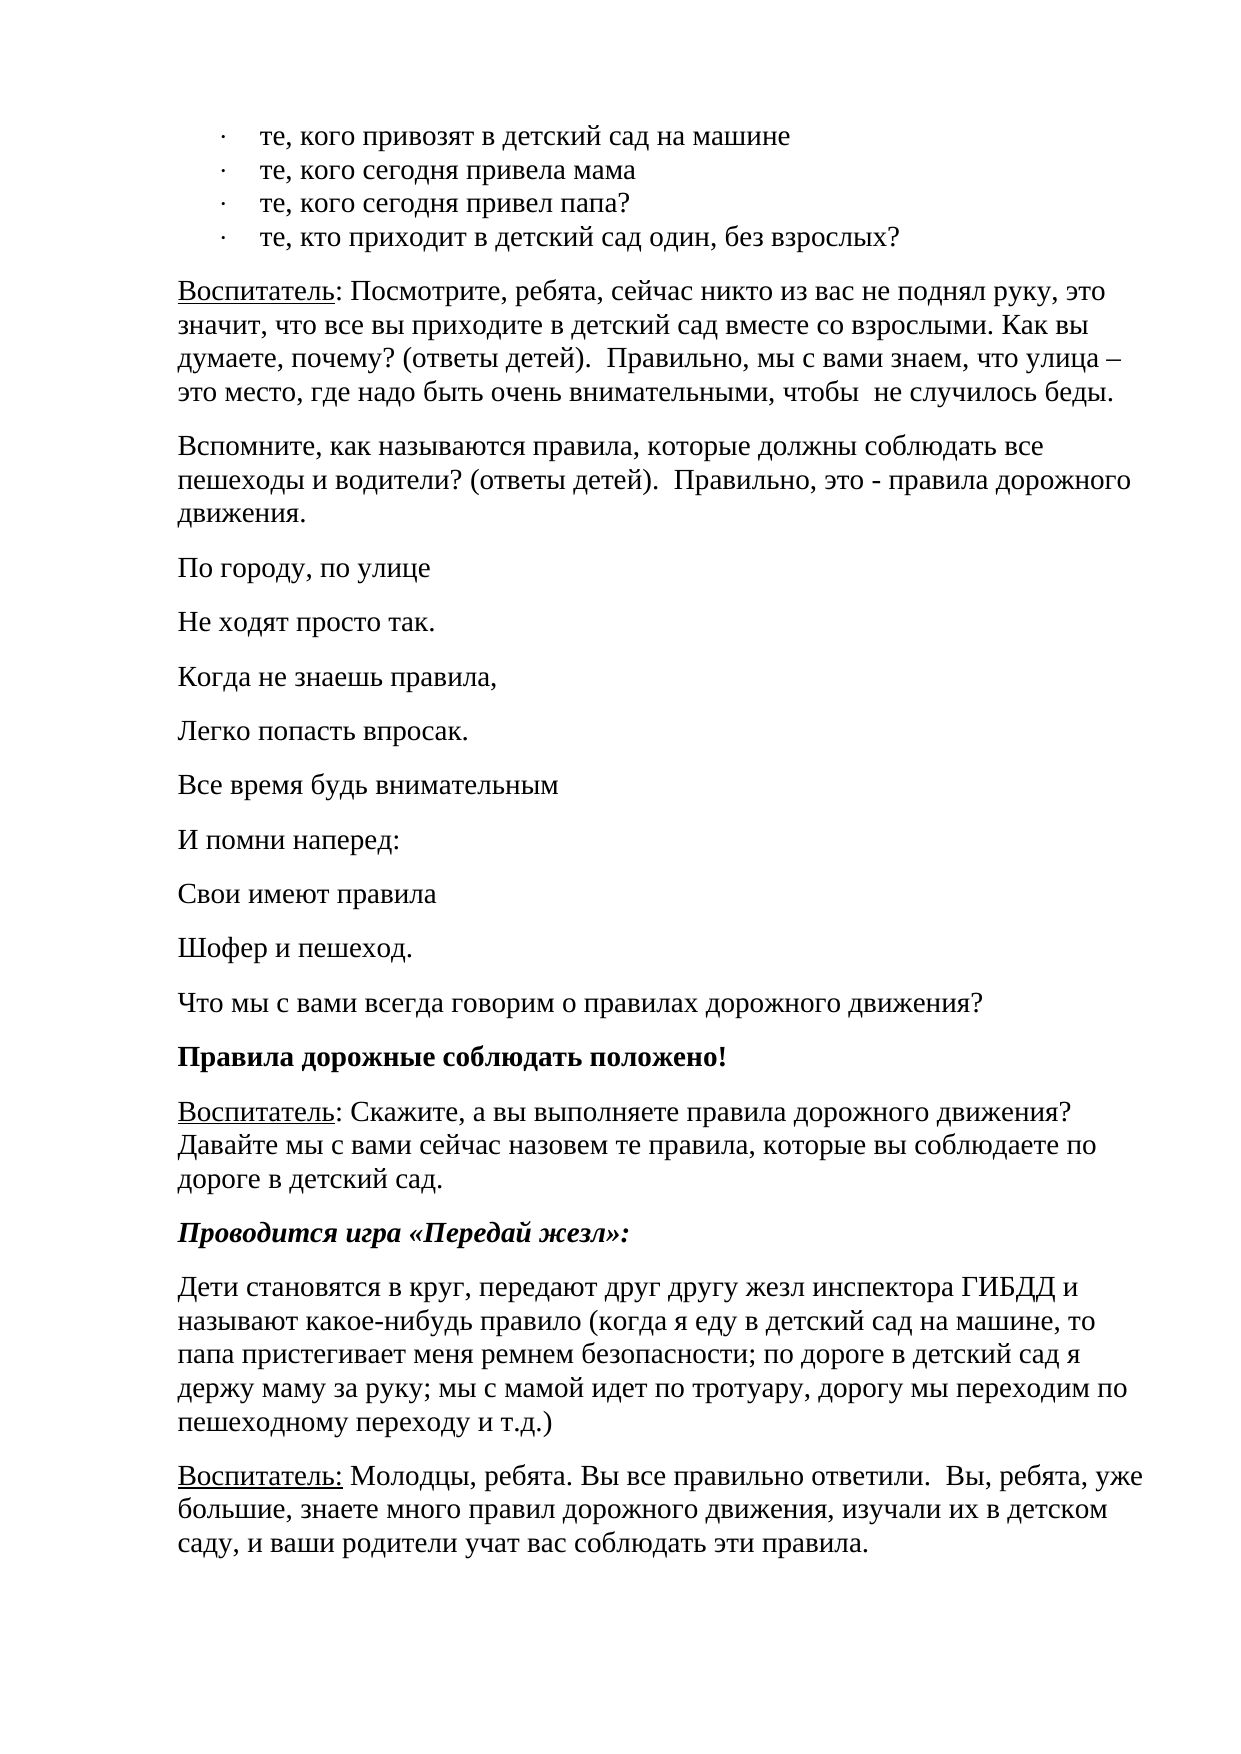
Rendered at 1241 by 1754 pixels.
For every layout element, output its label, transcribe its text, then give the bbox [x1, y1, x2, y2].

list те, кого сегодня привела мама [215, 152, 1152, 185]
text Проводится игра «Передай жезл»: [177, 1215, 1152, 1249]
text Дети становятся в круг, передают друг другу жезл инспектора ГИБДД и называют какое-нибудь правило (когда я еду в детский сад на машине, то папа пристегивает меня ремнем безопасности; по дороге в детский сад я держу маму за руку; мы с мамой идет по тротуару, дорогу мы переходим по пешеходному переходу и т.д.) [177, 1269, 1152, 1437]
list те, кто приходит в детский сад один, без взрослых? [215, 219, 1152, 253]
text Воспитатель: Посмотрите, ребята, сейчас никто из вас не поднял руку, это значит, что все вы приходите в детский сад вместе со взрослыми. Как вы думаете, почему? (ответы детей). Правильно, мы с вами знаем, что улица – это место, где надо быть очень внимательными, чтобы не случилось беды. [177, 273, 1152, 408]
text Воспитатель: Скажите, а вы выполняете правила дорожного движения? Давайте мы с вами сейчас назовем те правила, которые вы соблюдаете по дороге в детский сад. [177, 1094, 1152, 1194]
list те, кого сегодня привел папа? [215, 185, 1152, 219]
list те, кого привозят в детский сад на машине [215, 118, 1152, 152]
text Шофер и пешеход. [177, 931, 1152, 964]
text Легко попасть впросак. [177, 713, 1152, 747]
text Все время будь внимательным [177, 767, 1152, 801]
text Вспомните, как называются правила, которые должны соблюдать все пешеходы и водители? (ответы детей). Правильно, это - правила дорожного движения. [177, 428, 1152, 529]
text Правила дорожные соблюдать положено! [177, 1039, 1152, 1073]
text Воспитатель: Молодцы, ребята. Вы все правильно ответили. Вы, ребята, уже большие, знаете много правил дорожного движения, изучали их в детском саду, и ваши родители учат вас соблюдать эти правила. [177, 1458, 1152, 1559]
text Свои имеют правила [177, 876, 1152, 910]
text Не ходят просто так. [177, 604, 1152, 638]
text Когда не знаешь правила, [177, 659, 1152, 692]
text По городу, по улице [177, 550, 1152, 583]
text И помни наперед: [177, 822, 1152, 855]
text Что мы с вами всегда говорим о правилах дорожного движения? [177, 985, 1152, 1018]
